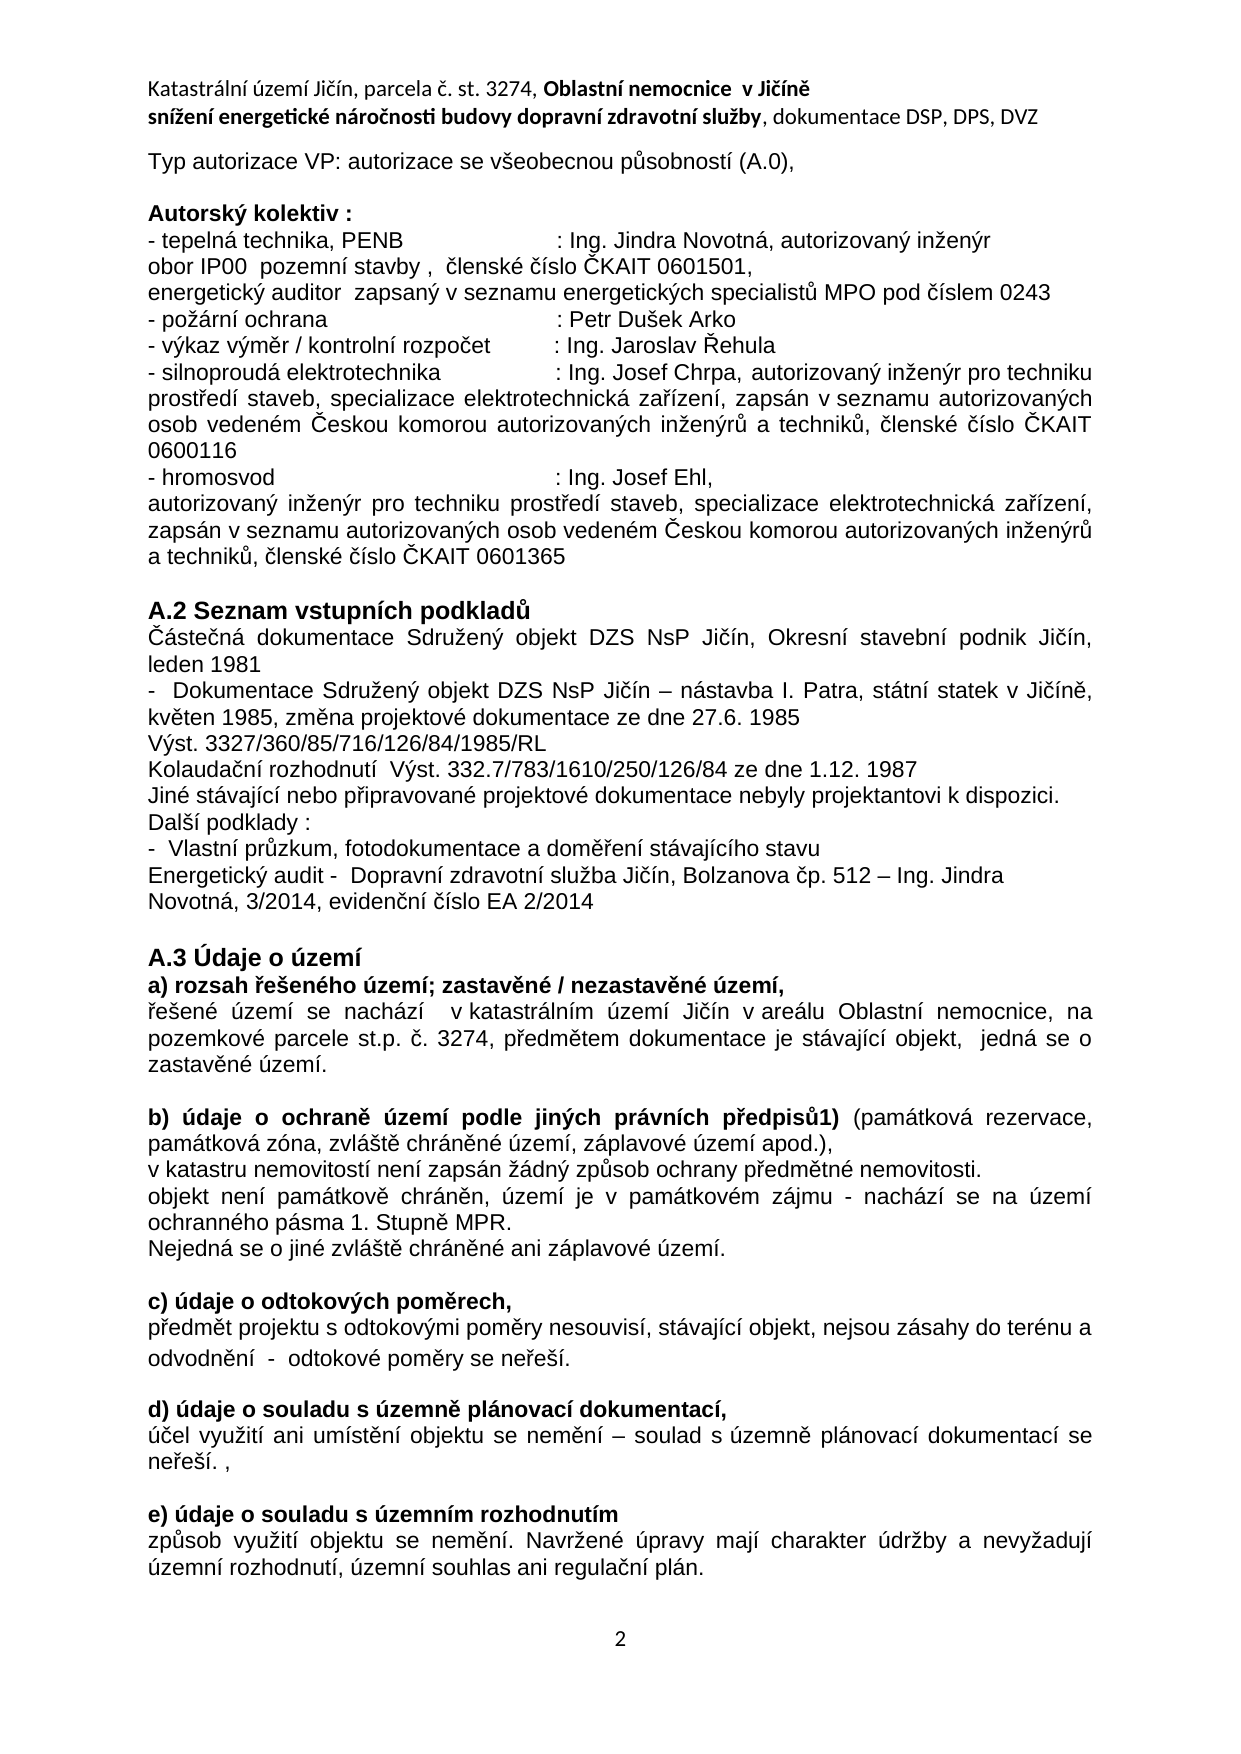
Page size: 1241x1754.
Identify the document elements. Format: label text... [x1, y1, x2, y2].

text v katastru nemovitostí není zapsán žádný způsob ochrany předmětné nemovitosti. [148, 1156, 1093, 1183]
text účel využití ani umístění objektu se nemění – soulad s územně plánovací dokumentací se neřeší. , [148, 1422, 1093, 1475]
text Nejedná se o jiné zvláště chráněné ani záplavové území. [148, 1235, 1093, 1262]
text objekt není památkově chráněn, území je v památkovém zájmu - nachází se na území ochranného pásma 1. Stupně MPR. [148, 1183, 1093, 1235]
text - Vlastní průzkum, fotodokumentace a doměření stávajícího stavu [148, 835, 1093, 862]
text autorizovaný inženýr pro techniku prostředí staveb, specializace elektrotechnická zařízení, zapsán v seznamu autorizovaných osob vedeném Českou komorou autorizovaných inženýrů a techniků, členské číslo ČKAIT 0601365 [148, 490, 1093, 569]
text A.3 Údaje o území [148, 943, 1093, 972]
text Jiné stávající nebo připravované projektové dokumentace nebyly projektantovi k dispozici. [148, 782, 1093, 809]
text b) údaje o ochraně území podle jiných právních předpisů1) (památková rezervace, památková zóna, zvláště chráněné území, záplavové území apod.), [148, 1103, 1093, 1156]
text - výkaz výměr / kontrolní rozpočet : Ing. Jaroslav Řehula [148, 332, 1093, 358]
text obor IP00 pozemní stavby , členské číslo ČKAIT 0601501, [148, 253, 1093, 279]
text energetický auditor zapsaný v seznamu energetických specialistů MPO pod číslem 0243 [148, 279, 1093, 306]
text - hromosvod : Ing. Josef Ehl, [148, 464, 1093, 490]
text A.2 Seznam vstupních podkladů [148, 596, 1093, 624]
text - silnoproudá elektrotechnika : Ing. Josef Chrpa, autorizovaný inženýr pro techniku prostředí staveb, specializace elektrotechnická zařízení, zapsán v seznamu autorizovaných osob vedeném Českou komorou autorizovaných inženýrů a techniků, členské číslo ČKAIT 0600116 [148, 358, 1093, 464]
text e) údaje o souladu s územním rozhodnutím [148, 1501, 1093, 1527]
text předmět projektu s odtokovými poměry nesouvisí, stávající objekt, nejsou zásahy do terénu a odvodnění - odtokové poměry se neřeší. [148, 1314, 1093, 1371]
text - Dokumentace Sdružený objekt DZS NsP Jičín – nástavba I. Patra, státní statek v Jičíně, květen 1985, změna projektové dokumentace ze dne 27.6. 1985 [148, 677, 1093, 730]
text d) údaje o souladu s územně plánovací dokumentací, [148, 1396, 1093, 1422]
text a) rozsah řešeného území; zastavěné / nezastavěné území, [148, 972, 1093, 998]
text c) údaje o odtokových poměrech, [148, 1288, 1093, 1314]
text Energetický audit - Dopravní zdravotní služba Jičín, Bolzanova čp. 512 – Ing. Jindra Novotná, 3/2014, evidenční číslo EA 2/2014 [148, 862, 1093, 914]
text řešené území se nachází v katastrálním území Jičín v areálu Oblastní nemocnice, na pozemkové parcele st.p. č. 3274, předmětem dokumentace je stávající objekt, jedná se o zastavěné území. [148, 998, 1093, 1077]
text Další podklady : [148, 809, 1093, 835]
text Autorský kolektiv : [148, 200, 1093, 227]
text - požární ochrana : Petr Dušek Arko [148, 306, 1093, 332]
text Typ autorizace VP: autorizace se všeobecnou působností (A.0), [148, 148, 1093, 174]
text - tepelná technika, PENB : Ing. Jindra Novotná, autorizovaný inženýr [148, 227, 1093, 253]
text způsob využití objektu se nemění. Navržené úpravy mají charakter údržby a nevyžadují územní rozhodnutí, územní souhlas ani regulační plán. [148, 1527, 1093, 1580]
text Kolaudační rozhodnutí Výst. 332.7/783/1610/250/126/84 ze dne 1.12. 1987 [148, 756, 1093, 782]
text Výst. 3327/360/85/716/126/84/1985/RL [148, 730, 1093, 756]
text Částečná dokumentace Sdružený objekt DZS NsP Jičín, Okresní stavební podnik Jičín, leden 1981 [148, 624, 1093, 677]
